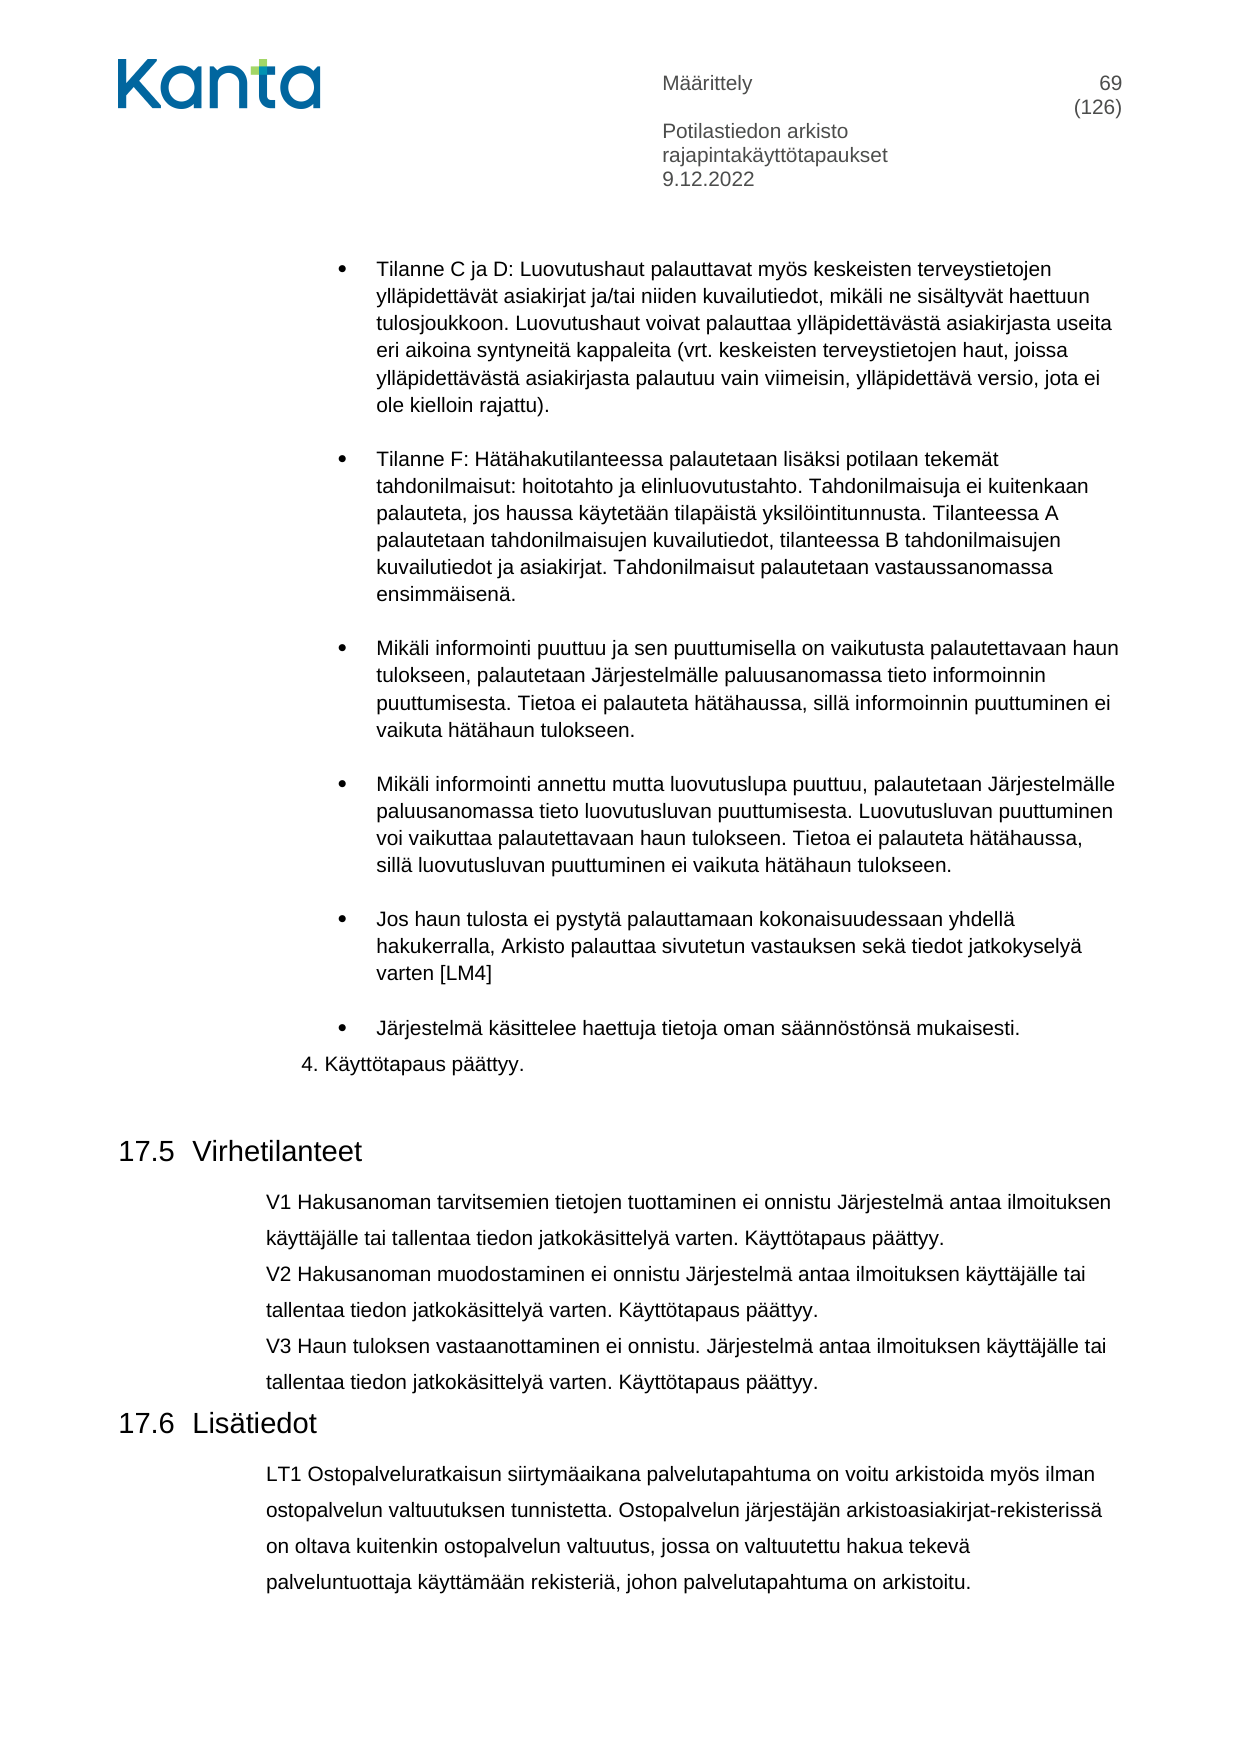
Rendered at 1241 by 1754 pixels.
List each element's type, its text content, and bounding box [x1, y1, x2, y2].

list Mikäli informointi puuttuu ja sen puuttumisella on vaikutusta palautettavaan haun tulokseen, palautetaan Järjestelmälle paluusanomassa tieto informoinnin puuttumisesta. Tietoa ei palauteta hätähaussa, sillä informoinnin puuttuminen ei vaikuta hätähaun tulokseen. [339, 633, 1122, 741]
list Käyttötapaus päättyy. [301, 1052, 1122, 1076]
subtitle Lisätiedot [118, 1406, 1122, 1439]
list Tilanne C ja D: Luovutushaut palauttavat myös keskeisten terveystietojen ylläpidettävät asiakirjat ja/tai niiden kuvailutiedot, mikäli ne sisältyvät haettuun tulosjoukkoon. Luovutushaut voivat palauttaa ylläpidettävästä asiakirjasta useita eri aikoina syntyneitä kappaleita (vrt. keskeisten terveystietojen haut, joissa ylläpidettävästä asiakirjasta palautuu vain viimeisin, ylläpidettävä versio, jota ei ole kielloin rajattu). [339, 254, 1122, 416]
picture [118, 59, 321, 109]
text LT1 Ostopalveluratkaisun siirtymäaikana palvelutapahtuma on voitu arkistoida myös ilman ostopalvelun valtuutuksen tunnistetta. Ostopalvelun järjestäjän arkistoasiakirjat-rekisterissä on oltava kuitenkin ostopalvelun valtuutus, jossa on valtuutettu hakua tekevä palveluntuottaja käyttämään rekisteriä, johon palvelutapahtuma on arkistoitu. [266, 1462, 1122, 1594]
text V2 Hakusanoman muodostaminen ei onnistu Järjestelmä antaa ilmoituksen käyttäjälle tai tallentaa tiedon jatkokäsittelyä varten. Käyttötapaus päättyy. [266, 1262, 1122, 1322]
subtitle Virhetilanteet [118, 1134, 1122, 1167]
text V3 Haun tuloksen vastaanottaminen ei onnistu. Järjestelmä antaa ilmoituksen käyttäjälle tai tallentaa tiedon jatkokäsittelyä varten. Käyttötapaus päättyy. [266, 1334, 1122, 1394]
text V1 Hakusanoman tarvitsemien tietojen tuottaminen ei onnistu Järjestelmä antaa ilmoituksen käyttäjälle tai tallentaa tiedon jatkokäsittelyä varten. Käyttötapaus päättyy. [266, 1190, 1122, 1250]
list Järjestelmä käsittelee haettuja tietoja oman säännöstönsä mukaisesti. [339, 1012, 1122, 1039]
list Tilanne F: Hätähakutilanteessa palautetaan lisäksi potilaan tekemät tahdonilmaisut: hoitotahto ja elinluovutustahto. Tahdonilmaisuja ei kuitenkaan palauteta, jos haussa käytetään tilapäistä yksilöintitunnusta. Tilanteessa A palautetaan tahdonilmaisujen kuvailutiedot, tilanteessa B tahdonilmaisujen kuvailutiedot ja asiakirjat. Tahdonilmaisut palautetaan vastaussanomassa ensimmäisenä. [339, 443, 1122, 606]
list Jos haun tulosta ei pystytä palauttamaan kokonaisuudessaan yhdellä hakukerralla, Arkisto palauttaa sivutetun vastauksen sekä tiedot jatkokyselyä varten [LM4] [339, 904, 1122, 985]
list Mikäli informointi annettu mutta luovutuslupa puuttuu, palautetaan Järjestelmälle paluusanomassa tieto luovutusluvan puuttumisesta. Luovutusluvan puuttuminen voi vaikuttaa palautettavaan haun tulokseen. Tietoa ei palauteta hätähaussa, sillä luovutusluvan puuttuminen ei vaikuta hätähaun tulokseen. [339, 768, 1122, 877]
